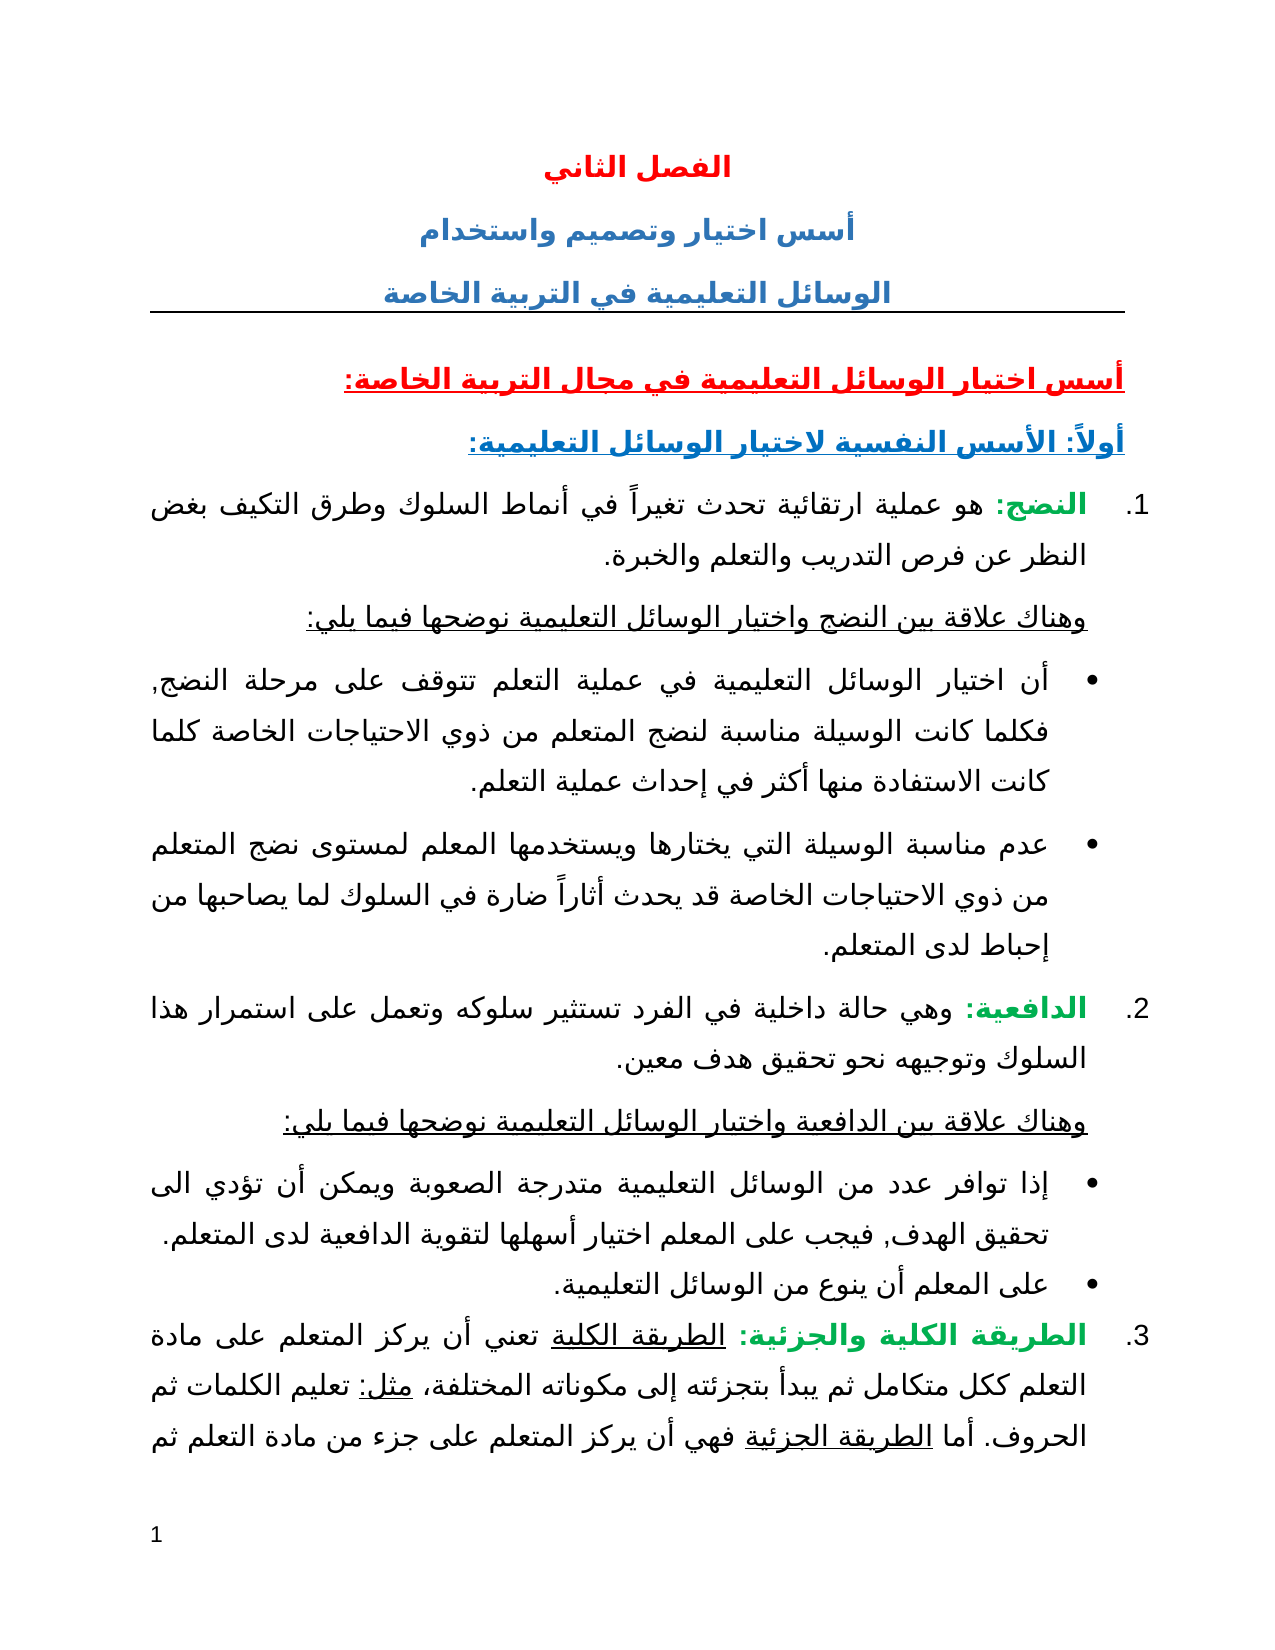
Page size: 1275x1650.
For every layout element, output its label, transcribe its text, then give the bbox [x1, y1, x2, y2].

text الوسائل التعليمية في التربية الخاصة [150, 276, 1125, 311]
list إذا توافر عدد من الوسائل التعليمية متدرجة الصعوبة ويمكن أن تؤدي الى تحقيق الهدف, فيجب على المعلم اختيار أسهلها لتقوية الدافعية لدى المتعلم. [150, 1167, 1087, 1251]
list وهناك علاقة بين الدافعية واختيار الوسائل التعليمية نوضحها فيما يلي: [150, 1104, 1087, 1137]
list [150, 1318, 1125, 1452]
list عدم مناسبة الوسيلة التي يختارها ويستخدمها المعلم لمستوى نضج المتعلم من ذوي الاحتياجات الخاصة قد يحدث أثاراً ضارة في السلوك لما يصاحبها من إحباط لدى المتعلم. [150, 827, 1087, 961]
list النضج: هو عملية ارتقائية تحدث تغيراً في أنماط السلوك وطرق التكيف بغض النظر عن فرص التدريب والتعلم والخبرة. [150, 487, 1125, 571]
list على المعلم أن ينوع من الوسائل التعليمية. [150, 1267, 1087, 1301]
text أولاً: الأسس النفسية لاختيار الوسائل التعليمية: [150, 424, 1125, 458]
list أن اختيار الوسائل التعليمية في عملية التعلم تتوقف على مرحلة النضج, فكلما كانت الوسيلة مناسبة لنضج المتعلم من ذوي الاحتياجات الخاصة كلما كانت الاستفادة منها أكثر في إحداث عملية التعلم. [150, 663, 1087, 798]
list وهناك علاقة بين النضج واختيار الوسائل التعليمية نوضحها فيما يلي: [150, 601, 1087, 634]
text الفصل الثاني [150, 150, 1125, 183]
text أسس اختيار وتصميم واستخدام [150, 213, 1125, 246]
list الدافعية: وهي حالة داخلية في الفرد تستثير سلوكه وتعمل على استمرار هذا السلوك وتوجيهه نحو تحقيق هدف معين. [150, 991, 1125, 1074]
text أسس اختيار الوسائل التعليمية في مجال التربية الخاصة: [150, 362, 1125, 395]
